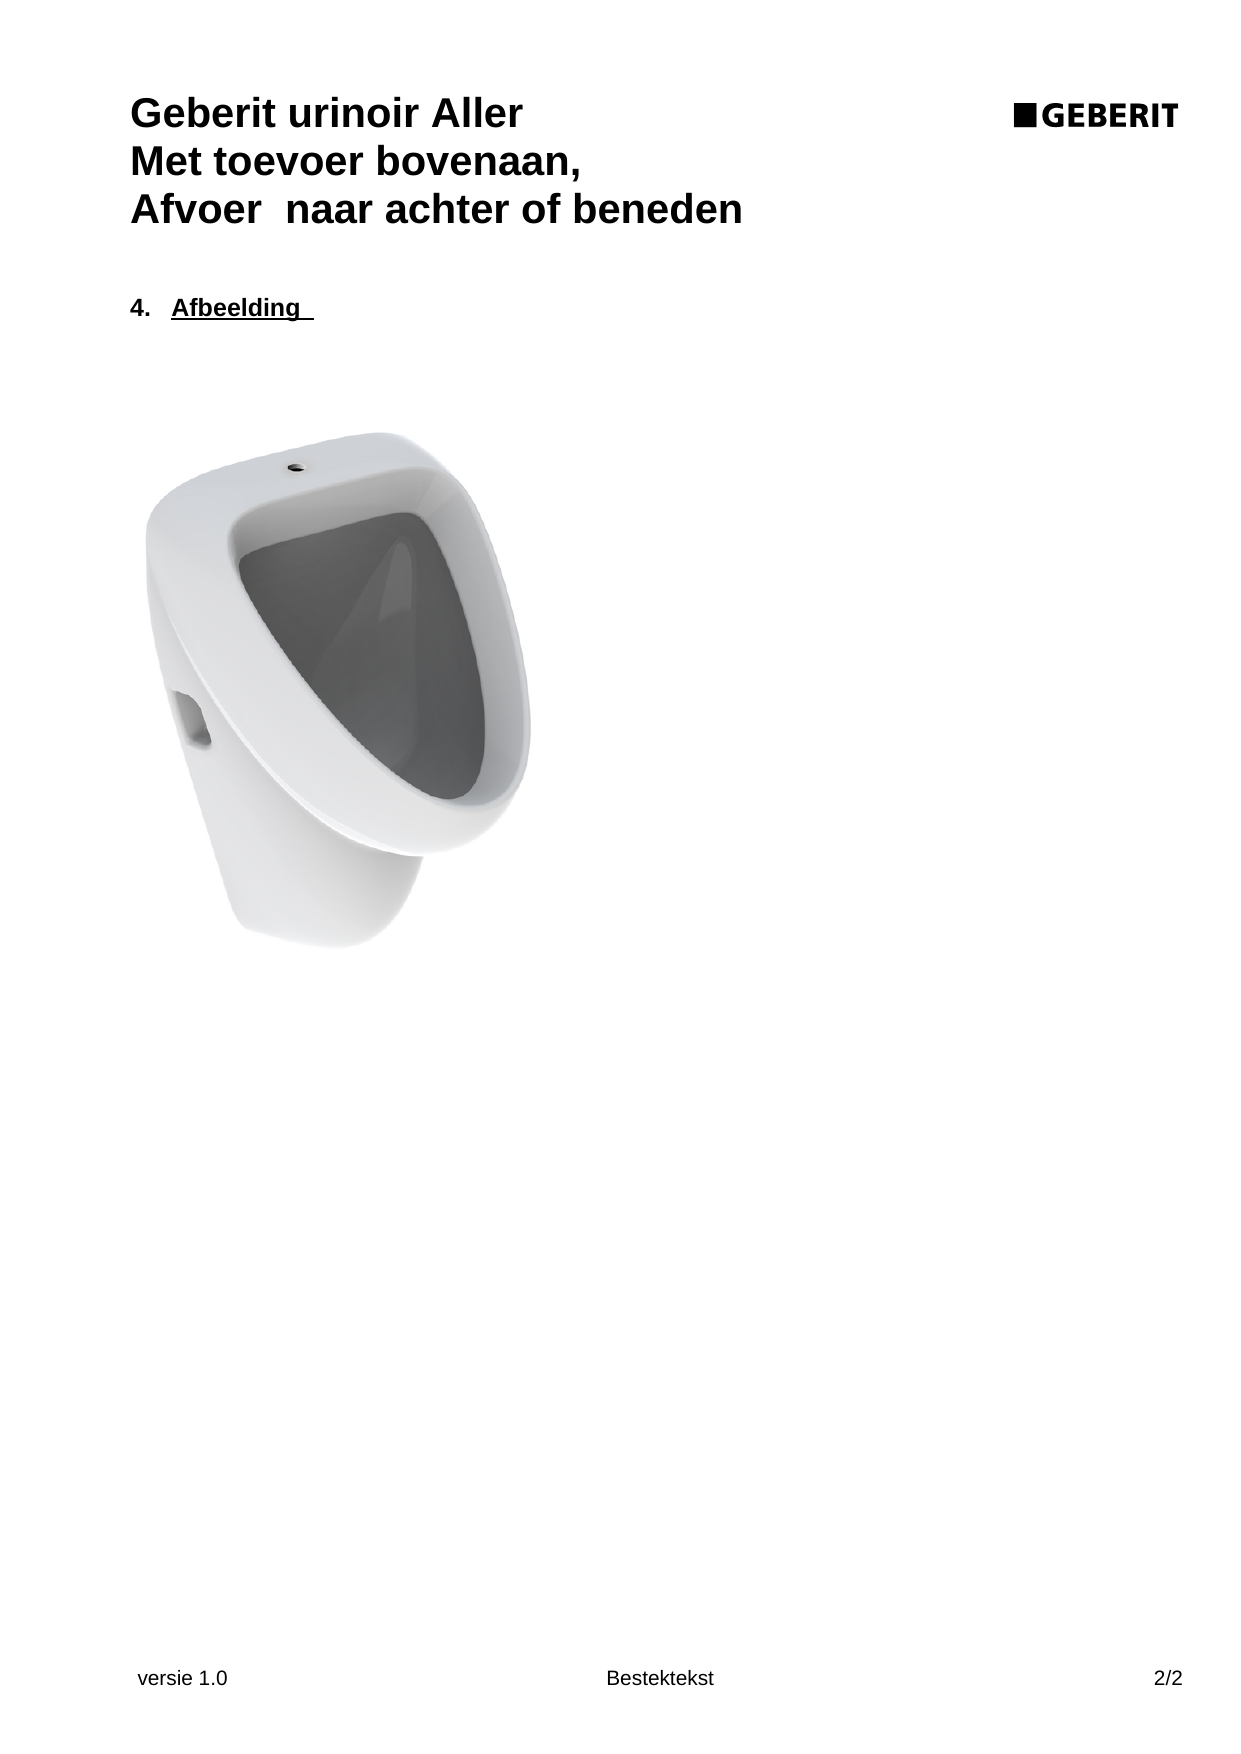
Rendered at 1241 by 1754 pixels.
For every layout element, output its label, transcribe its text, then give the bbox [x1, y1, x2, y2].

picture [129, 406, 532, 958]
subtitle Afbeelding [130, 290, 1110, 324]
picture [1013, 102, 1179, 128]
